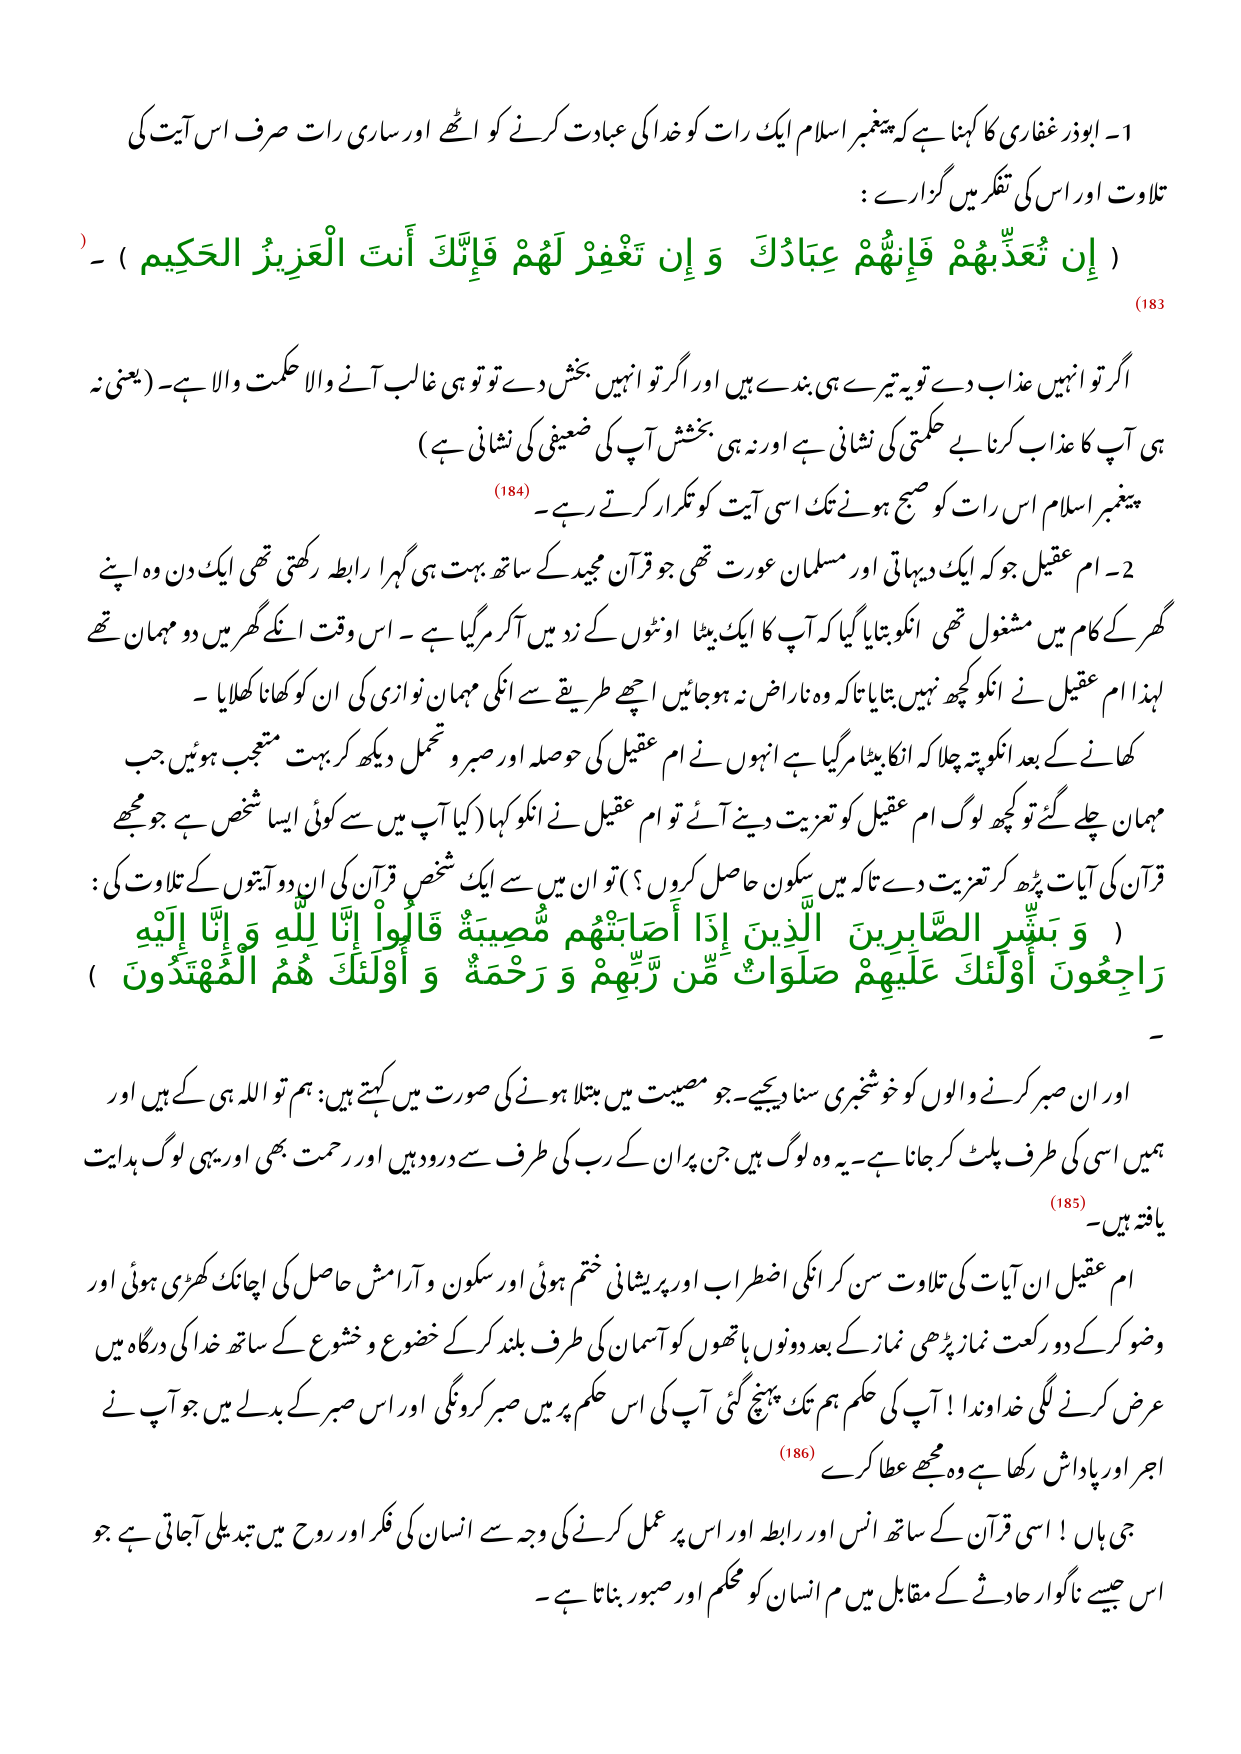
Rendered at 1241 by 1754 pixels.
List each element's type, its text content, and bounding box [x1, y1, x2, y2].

text جی ہاں ! اسی قرآن کے ساتھ انس اور رابطہ اور اس پر عمل کرنے کی وجہ سے انسان کی فکر اور روح میں تبدیلی آجاتی ہے جو اس جیسے ناگوار حادثے کے مقابل میں م انسان کو محکم اور صبور بناتا ہے ۔ [75, 1493, 1165, 1618]
text 1۔ ابوذر غفاری کا کہنا ہے کہ پیغمبر اسلام ایک رات کو خدا کی عبادت کرنے کو اٹھے اور ساری رات صرف اس آیت کی تلاوت اور اس کی تفکر میں گزارے : [75, 94, 1165, 219]
text کھانے کے بعد انکو پتہ چلا کہ انکا بیٹا مرگیا ہے انہوں نے ام عقیل کی حوصلہ اور صبر و تحمل دیکھ کر بہت متعجب ہو‏‏‏ئیں جب مہمان چلے گئے تو کچھ لوگ ام عقیل کو تعزیت دینے آ‏‏‏ئے تو ام عقیل نے انکو کہا ( کیا آپ میں سے کو‏‏‏ئی ایسا شخص ہے جو مجھے قرآن کی آیات پڑھ کر تعزیت دے تاکہ میں سکون حاصل کروں ؟ ) تو ان میں سے ایک شخص قرآن کی ان دو آیتوں کے تلاوت کی : [75, 719, 1165, 906]
text ( وَ بَشِّرِ الصَّابرِينَ الَّذِينَ إِذَا أَصَابَتْهُم مُّصِيبَةٌ قَالُواْ إِنَّا لِلَّهِ وَ إِنَّا إِلَيْهِ رَاجِعُونَ أُوْلَئكَ عَلَيهِمْ صَلَوَاتٌ مِّن رَّبِّهِمْ وَ رَحْمَةٌ وَ أُوْلَئكَ هُمُ الْمُهْتَدُونَ ) ۔ [75, 906, 1165, 1056]
text پیغمبر اسلام اس رات کو صبح ہونے تک اسی آیت کو تکرار کرتے رہے ۔ (184) [75, 469, 1165, 531]
text 2۔ ام عقیل جو کہ ایک دیہاتی اور مسلمان عورت تھی جو قرآن مجید کے ساتھ بہت ہی گہرا رابطہ رکھتی تھی ایک دن وہ اپنے گھر کے کام میں مشغول تھی انکو بتایا گیا کہ آپ کا ایک بیٹا اونٹوں کے زد میں آکر مرگیا ہے ۔ اس وقت انکے گھر میں دو مہمان تھے لہذا ام عقیل نے انکو کچھ نہیں بتایا تاکہ وہ ناراض نہ ہوجا‏‏‏ئیں اچھے طریقے سے انکی مہمان نوازی کی ان کو کھانا کھلایا ۔ [75, 531, 1165, 719]
text ام عقیل ان آیات کی تلاوت سن کر انکی اضطراب اور پریشانی ختم ہو‏‏‏ئی اور سکون و آرامش حاصل کی اچانک کھڑی ہو‏‏‏ئی اور وضو کرکے دو رکعت نماز پڑھی نماز کے بعد دونوں ہاتھوں کو آسمان کی طرف بلند کرکے خضوع و خشوع کے ساتھ خدا کی درگاہ میں عرض کرنے لگی خداوندا ! آپ کی حکم ہم تک پہنچ گئی آپ کی اس حکم پر میں صبر کرونگی اور اس صبر کے بدلے میں جو آپ نے اجر اور پاداش رکھا ہے وہ مجھے عطا کرے (186) [75, 1243, 1165, 1493]
text اگر تو انہیں عذاب دے تو یہ تیرے ہی بندے ہیں اور اگر تو انہیں بخش دے تو تو ہی غالب آنے والا حکمت والا ہے۔ ( یعنی نہ ہی آپ کا عذاب کرنا بے حکمتی کی نشانی ہے اور نہ ہی بخشش آپ کی ضعیفی کی نشانی ہے ) [75, 344, 1165, 469]
text اور ان صبر کرنے والوں کو خوشخبری سنا دیجیے۔جو مصیبت میں مبتلا ہونے کی صورت میں کہتے ہیں: ہم تو اللہ ہی کے ہیں اور ہمیں اسی کی طرف پلٹ کر جانا ہے۔ یہ وہ لوگ ہیں جن پران کے رب کی طرف سے درود ہیں اور رحمت بھی اور یہی لوگ ہدایت یافتہ ہیں۔(185) [75, 1056, 1165, 1243]
text ( إِن تُعَذِّبهُمْ فَإِنهُّمْ عِبَادُكَ وَ إِن تَغْفِرْ لَهُمْ فَإِنَّكَ أَنتَ الْعَزِيزُ الحَكِيم ) ۔ (183) [75, 219, 1165, 344]
